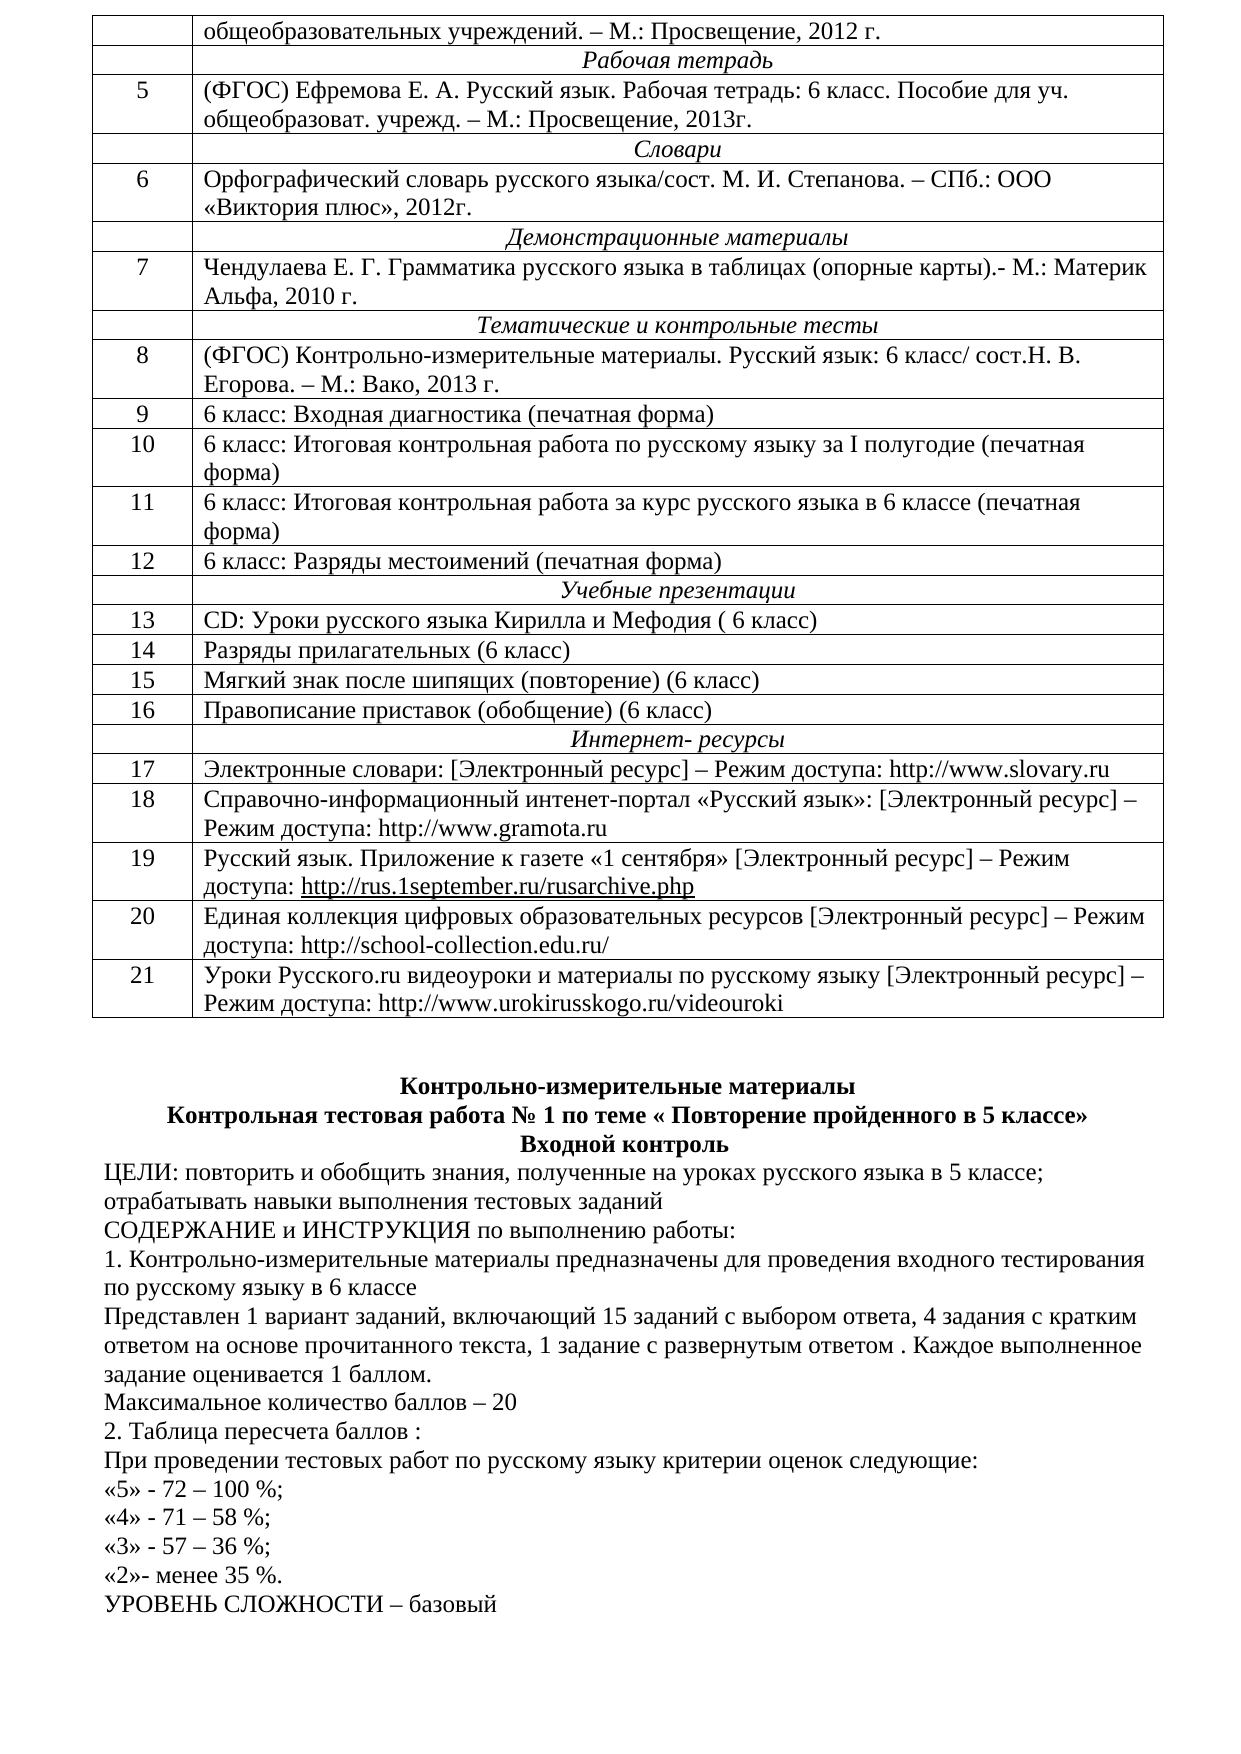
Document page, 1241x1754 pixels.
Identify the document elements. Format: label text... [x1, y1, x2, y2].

table_cell Демонстрационные материалы [193, 222, 1163, 251]
table_cell Уроки Русского.ru видеоуроки и материалы по русскому языку [Электронный ресурс] – Режим доступа: http://www.urokirusskogo.ru/videouroki [193, 960, 1163, 1017]
table_cell 6 класс: Разряды местоимений (печатная форма) [193, 546, 1163, 574]
table_cell Единая коллекция цифровых образовательных ресурсов [Электронный ресурс] – Режим доступа: http://school-collection.edu.ru/ [193, 901, 1163, 959]
table_cell Электронные словари: [Электронный ресурс] – Режим доступа: http://www.slovary.ru [193, 754, 1163, 783]
table_cell 10 [93, 429, 192, 486]
table_cell 6 [93, 164, 192, 221]
text УРОВЕНЬ СЛОЖНОСТИ – базовый [103, 1589, 1152, 1617]
text «3» - 57 – 36 %; [103, 1531, 1152, 1560]
table_cell 6 класс: Итоговая контрольная работа по русскому языку за I полугодие (печатная форма) [193, 429, 1163, 486]
table_cell 15 [93, 665, 192, 694]
table_cell 20 [93, 901, 192, 959]
table_cell 9 [93, 399, 192, 428]
text Контрольно-измерительные материалы [103, 1071, 1152, 1100]
table_cell [93, 46, 192, 74]
table_cell 16 [93, 695, 192, 723]
table_cell Словари [193, 134, 1163, 163]
table_cell 19 [93, 843, 192, 900]
table_cell [93, 311, 192, 339]
table_cell CD: Уроки русского языка Кирилла и Мефодия ( 6 класс) [193, 605, 1163, 634]
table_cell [193, 16, 1163, 44]
table_cell Правописание приставок (обобщение) (6 класс) [193, 695, 1163, 723]
text Контрольная тестовая работа № 1 по теме « Повторение пройденного в 5 классе» [103, 1100, 1152, 1129]
table_cell Чендулаева Е. Г. Грамматика русского языка в таблицах (опорные карты).- М.: Материк Альфа, 2010 г. [193, 252, 1163, 309]
table_cell [93, 222, 192, 251]
table_cell 12 [93, 546, 192, 574]
text Максимальное количество баллов – 20 [103, 1387, 1152, 1416]
table_cell [93, 576, 192, 604]
table_cell Русский язык. Приложение к газете «1 сентября» [Электронный ресурс] – Режим доступа: http://rus.1september.ru/rusarchive.php [193, 843, 1163, 900]
table_cell Справочно-информационный интенет-портал «Русский язык»: [Электронный ресурс] – Режим доступа: http://www.gramota.ru [193, 784, 1163, 842]
table_cell 8 [93, 340, 192, 398]
table_cell 5 [93, 75, 192, 133]
table_cell 17 [93, 754, 192, 783]
text 2. Таблица пересчета баллов : [103, 1416, 1152, 1445]
table_cell Интернет- ресурсы [193, 725, 1163, 753]
table_cell Тематические и контрольные тесты [193, 311, 1163, 339]
table_cell 18 [93, 784, 192, 842]
table_cell 21 [93, 960, 192, 1017]
table_cell [93, 134, 192, 163]
text «2»- менее 35 %. [103, 1560, 1152, 1589]
text 1. Контрольно-измерительные материалы предназначены для проведения входного тестирования по русскому языку в 6 классе [103, 1244, 1152, 1301]
text Входной контроль [103, 1129, 1152, 1157]
text ЦЕЛИ: повторить и обобщить знания, полученные на уроках русского языка в 5 классе; отрабатывать навыки выполнения тестовых заданий [103, 1157, 1152, 1215]
table_cell Орфографический словарь русского языка/сост. М. И. Степанова. – СПб.: ООО «Виктория плюс», 2012г. [193, 164, 1163, 221]
table_cell 13 [93, 605, 192, 634]
table_cell Мягкий знак после шипящих (повторение) (6 класс) [193, 665, 1163, 694]
table_cell (ФГОС) Контрольно-измерительные материалы. Русский язык: 6 класс/ сост.Н. В. Егорова. – М.: Вако, 2013 г. [193, 340, 1163, 398]
table_cell Разряды прилагательных (6 класс) [193, 635, 1163, 664]
text «4» - 71 – 58 %; [103, 1502, 1152, 1531]
table_cell 14 [93, 635, 192, 664]
text Представлен 1 вариант заданий, включающий 15 заданий с выбором ответа, 4 задания с кратким ответом на основе прочитанного текста, 1 задание с развернутым ответом . Каждое выполненное задание оценивается 1 баллом. [103, 1301, 1152, 1387]
table_cell [93, 725, 192, 753]
table_cell (ФГОС) Ефремова Е. А. Русский язык. Рабочая тетрадь: 6 класс. Пособие для уч. общеобразоват. учрежд. – М.: Просвещение, 2013г. [193, 75, 1163, 133]
table_cell 6 класс: Входная диагностика (печатная форма) [193, 399, 1163, 428]
table_cell 4 [93, 16, 192, 44]
text СОДЕРЖАНИЕ и ИНСТРУКЦИЯ по выполнению работы: [103, 1215, 1152, 1244]
text «5» - 72 – 100 %; [103, 1474, 1152, 1502]
table_cell 7 [93, 252, 192, 309]
table_cell Учебные презентации [193, 576, 1163, 604]
table_cell 11 [93, 487, 192, 545]
table_cell Рабочая тетрадь [193, 46, 1163, 74]
text При проведении тестовых работ по русскому языку критерии оценок следующие: [103, 1445, 1152, 1474]
table_cell 6 класс: Итоговая контрольная работа за курс русского языка в 6 классе (печатная форма) [193, 487, 1163, 545]
